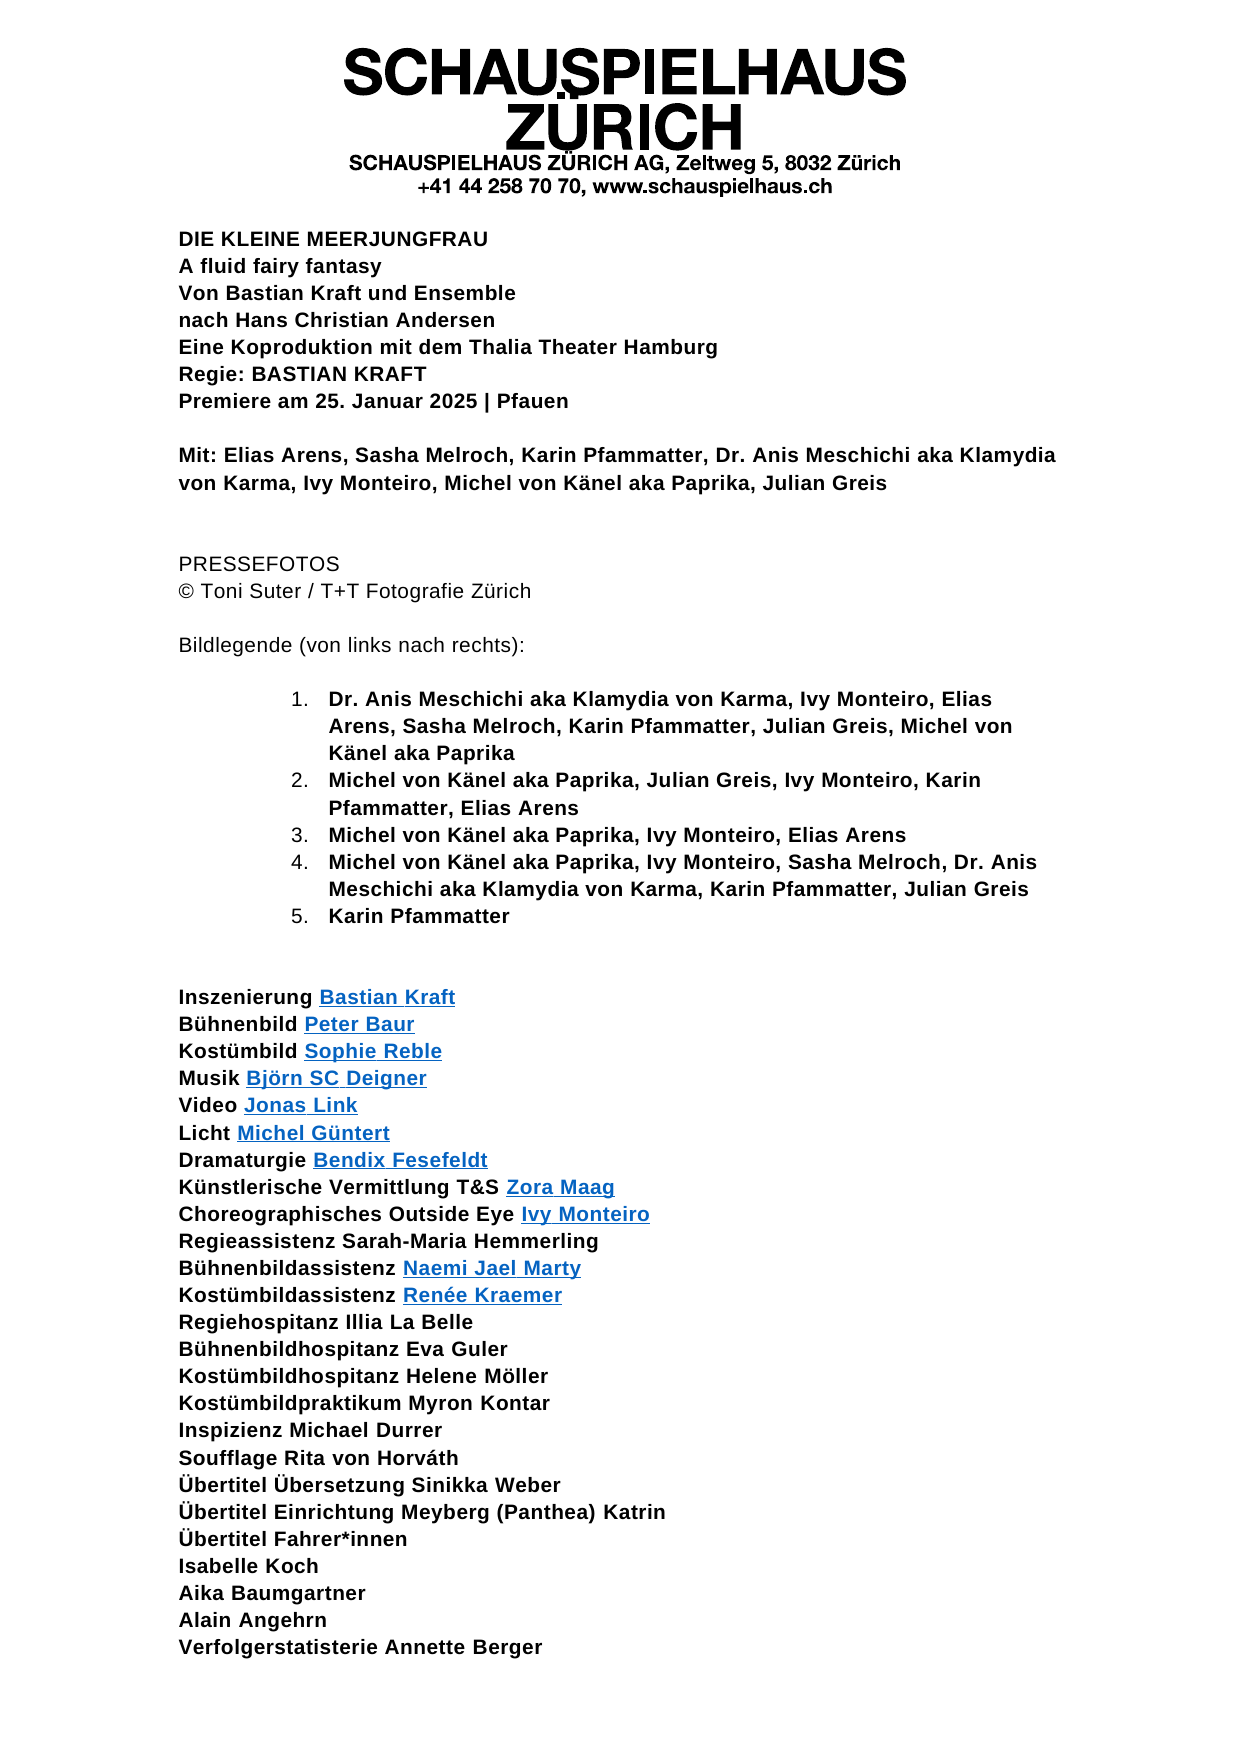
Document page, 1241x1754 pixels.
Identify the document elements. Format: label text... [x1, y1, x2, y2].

text Verfolgerstatisterie Annette Berger [178, 1633, 1062, 1660]
text Premiere am 25. Januar 2025 | Pfauen [178, 387, 1062, 414]
list Michel von Känel aka Paprika, Julian Greis, Ivy Monteiro, Karin Pfammatter, Elias Arens [291, 766, 1062, 820]
text DIE KLEINE MEERJUNGFRAU [178, 224, 1062, 252]
text Bühnenbild Peter Baur [178, 1010, 1062, 1037]
text Soufflage Rita von Horváth [178, 1443, 1062, 1470]
text PRESSEFOTOS [178, 549, 1062, 577]
text Choreographisches Outside Eye Ivy Monteiro [178, 1199, 1062, 1227]
text Regiehospitanz Illia La Belle [178, 1308, 1062, 1335]
list Dr. Anis Meschichi aka Klamydia von Karma, Ivy Monteiro, Elias Arens, Sasha Melroch, Karin Pfammatter, Julian Greis, Michel von Känel aka Paprika [291, 685, 1062, 766]
text Isabelle Koch Aika Baumgartner Alain Angehrn [178, 1552, 1062, 1633]
list Michel von Känel aka Paprika, Ivy Monteiro, Sasha Melroch, Dr. Anis Meschichi aka Klamydia von Karma, Karin Pfammatter, Julian Greis [291, 847, 1062, 902]
text Kostümbild Sophie Reble [178, 1037, 1062, 1064]
text Dramaturgie Bendix Fesefeldt [178, 1145, 1062, 1172]
text Regieassistenz Sarah-Maria Hemmerling [178, 1227, 1062, 1254]
text Inszenierung Bastian Kraft [178, 983, 1062, 1010]
text Mit: Elias Arens, Sasha Melroch, Karin Pfammatter, Dr. Anis Meschichi aka Klamydia von Karma, Ivy Monteiro, Michel von Känel aka Paprika, Julian Greis [178, 441, 1062, 495]
text © Toni Suter / T+T Fotografie Zürich [178, 577, 1062, 604]
text Bühnenbildhospitanz Eva Guler [178, 1335, 1062, 1362]
list Karin Pfammatter [291, 902, 1062, 929]
text Licht Michel Güntert [178, 1118, 1062, 1145]
text Bühnenbildassistenz Naemi Jael Marty [178, 1254, 1062, 1281]
text Kostümbildhospitanz Helene Möller [178, 1362, 1062, 1389]
text Kostümbildassistenz Renée Kraemer [178, 1281, 1062, 1308]
text Künstlerische Vermittlung T&S Zora Maag [178, 1172, 1062, 1199]
text Inspizienz Michael Durrer [178, 1416, 1062, 1443]
text A fluid fairy fantasy Von Bastian Kraft und Ensemble nach Hans Christian Andersen Eine Koproduktion mit dem Thalia Theater Hamburg Regie: BASTIAN KRAFT [178, 252, 1062, 387]
text Übertitel Fahrer*innen [178, 1524, 1062, 1552]
text Video Jonas Link [178, 1091, 1062, 1118]
list Michel von Känel aka Paprika, Ivy Monteiro, Elias Arens [291, 820, 1062, 847]
text Bildlegende (von links nach rechts): [178, 631, 1062, 658]
text Übertitel Übersetzung Sinikka Weber [178, 1470, 1062, 1497]
text Musik Björn SC Deigner [178, 1064, 1062, 1091]
text Kostümbildpraktikum Myron Kontar [178, 1389, 1062, 1416]
text Übertitel Einrichtung Meyberg (Panthea) Katrin [178, 1497, 1062, 1524]
